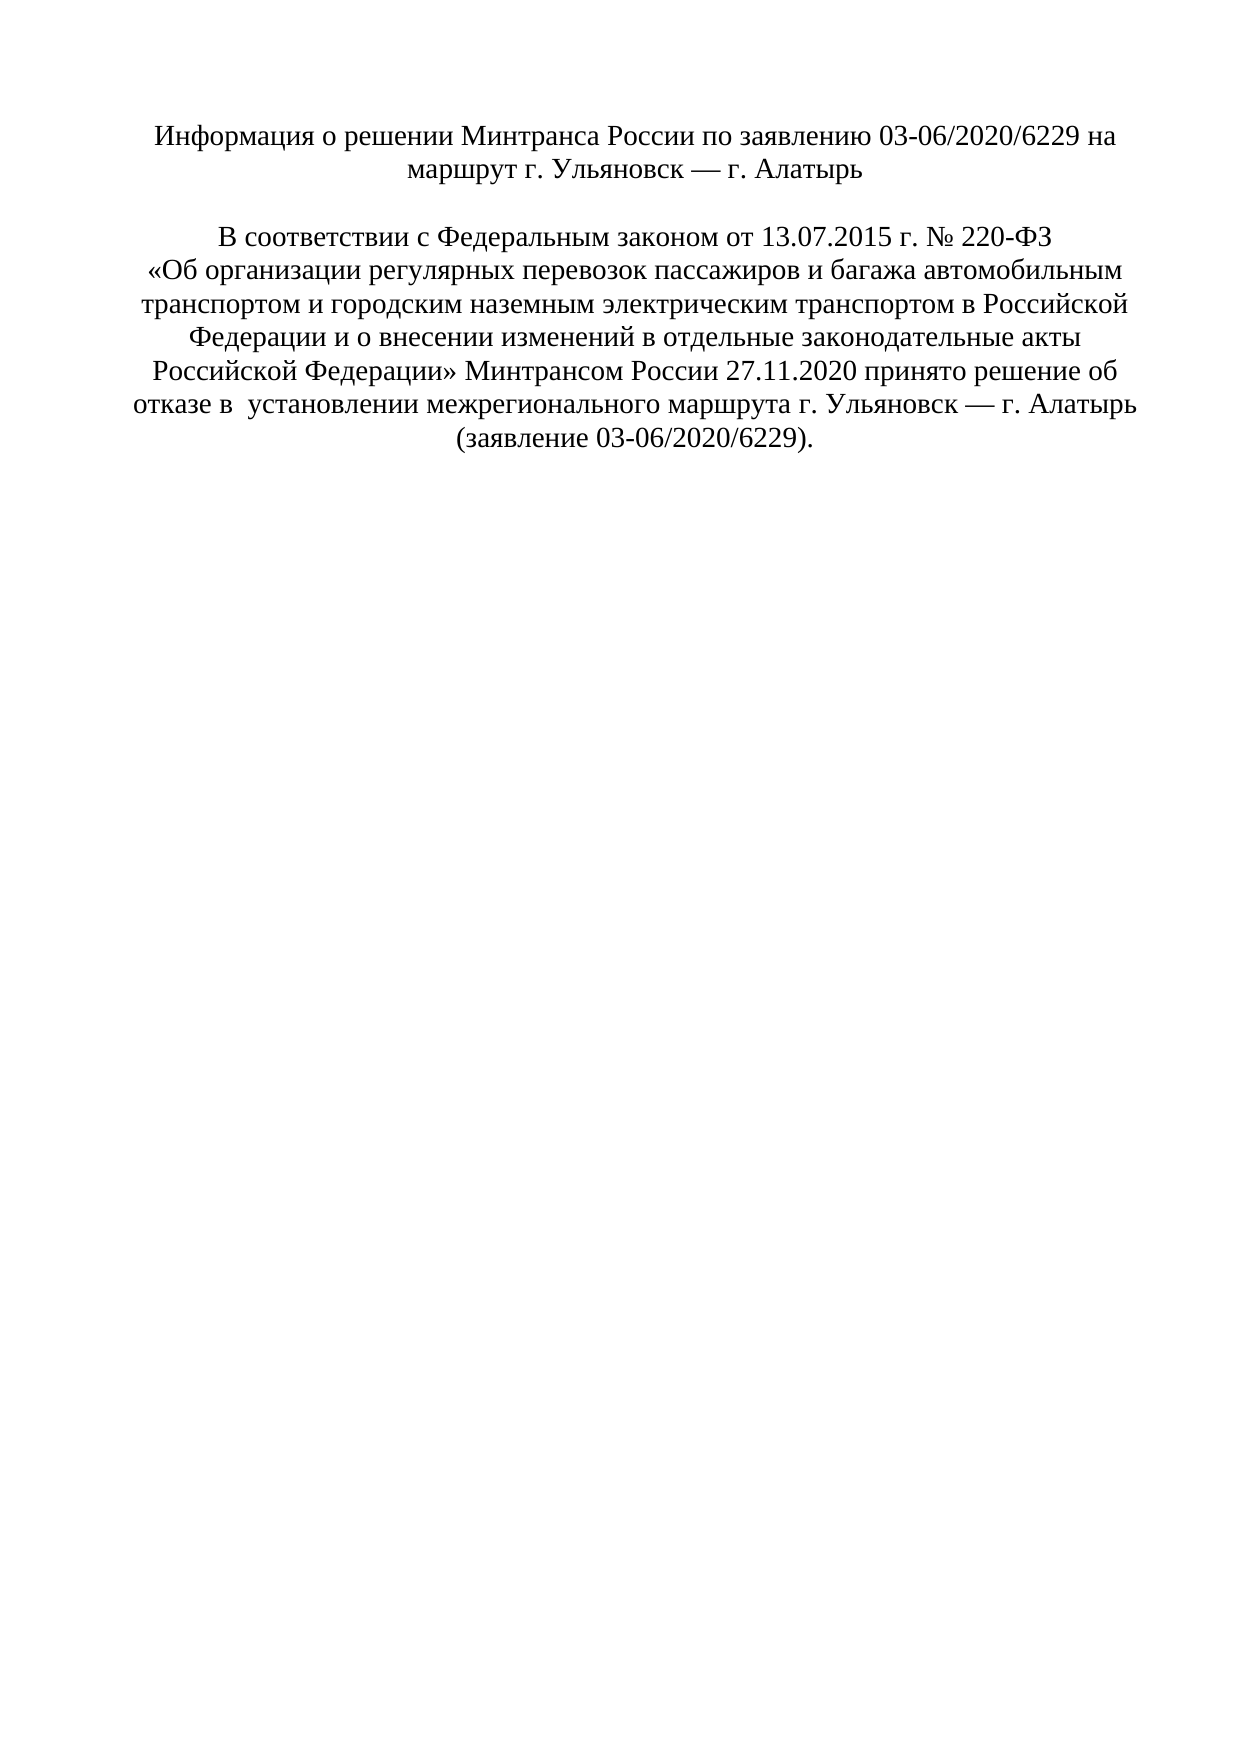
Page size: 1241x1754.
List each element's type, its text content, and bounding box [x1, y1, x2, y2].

text В соответствии с Федеральным законом от 13.07.2015 г. № 220-ФЗ «Об организации регулярных перевозок пассажиров и багажа автомобильным транспортом и городским наземным электрическим транспортом в Российской Федерации и о внесении изменений в отдельные законодательные акты Российской Федерации» Минтрансом России 27.11.2020 принято решение об отказе в установлении межрегионального маршрута г. Ульяновск — г. Алатырь (заявление 03-06/2020/6229). [118, 219, 1152, 453]
text Информация о решении Минтранса России по заявлению 03-06/2020/6229 на маршрут г. Ульяновск — г. Алатырь [118, 118, 1152, 185]
